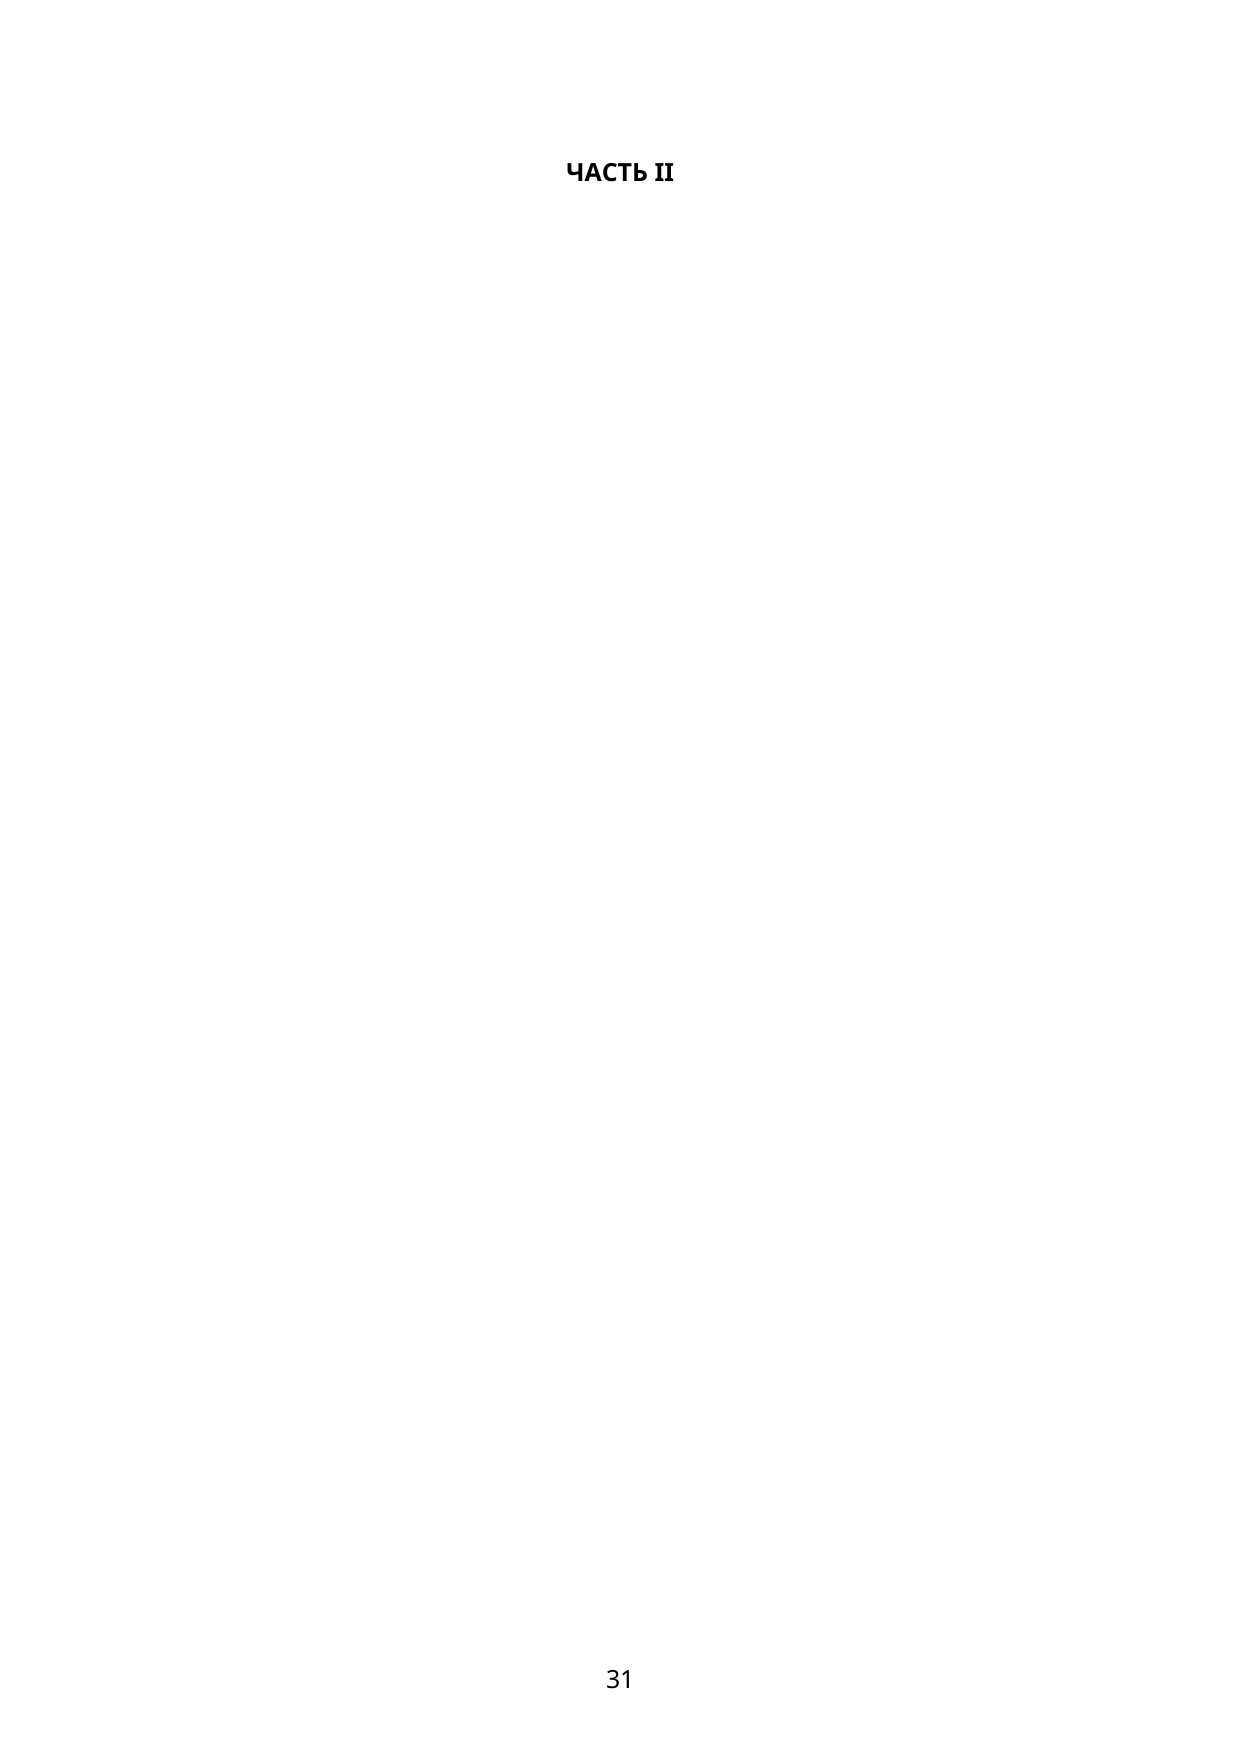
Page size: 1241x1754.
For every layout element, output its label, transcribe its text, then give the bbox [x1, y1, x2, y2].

text ЧАСТЬ II [148, 154, 1092, 188]
